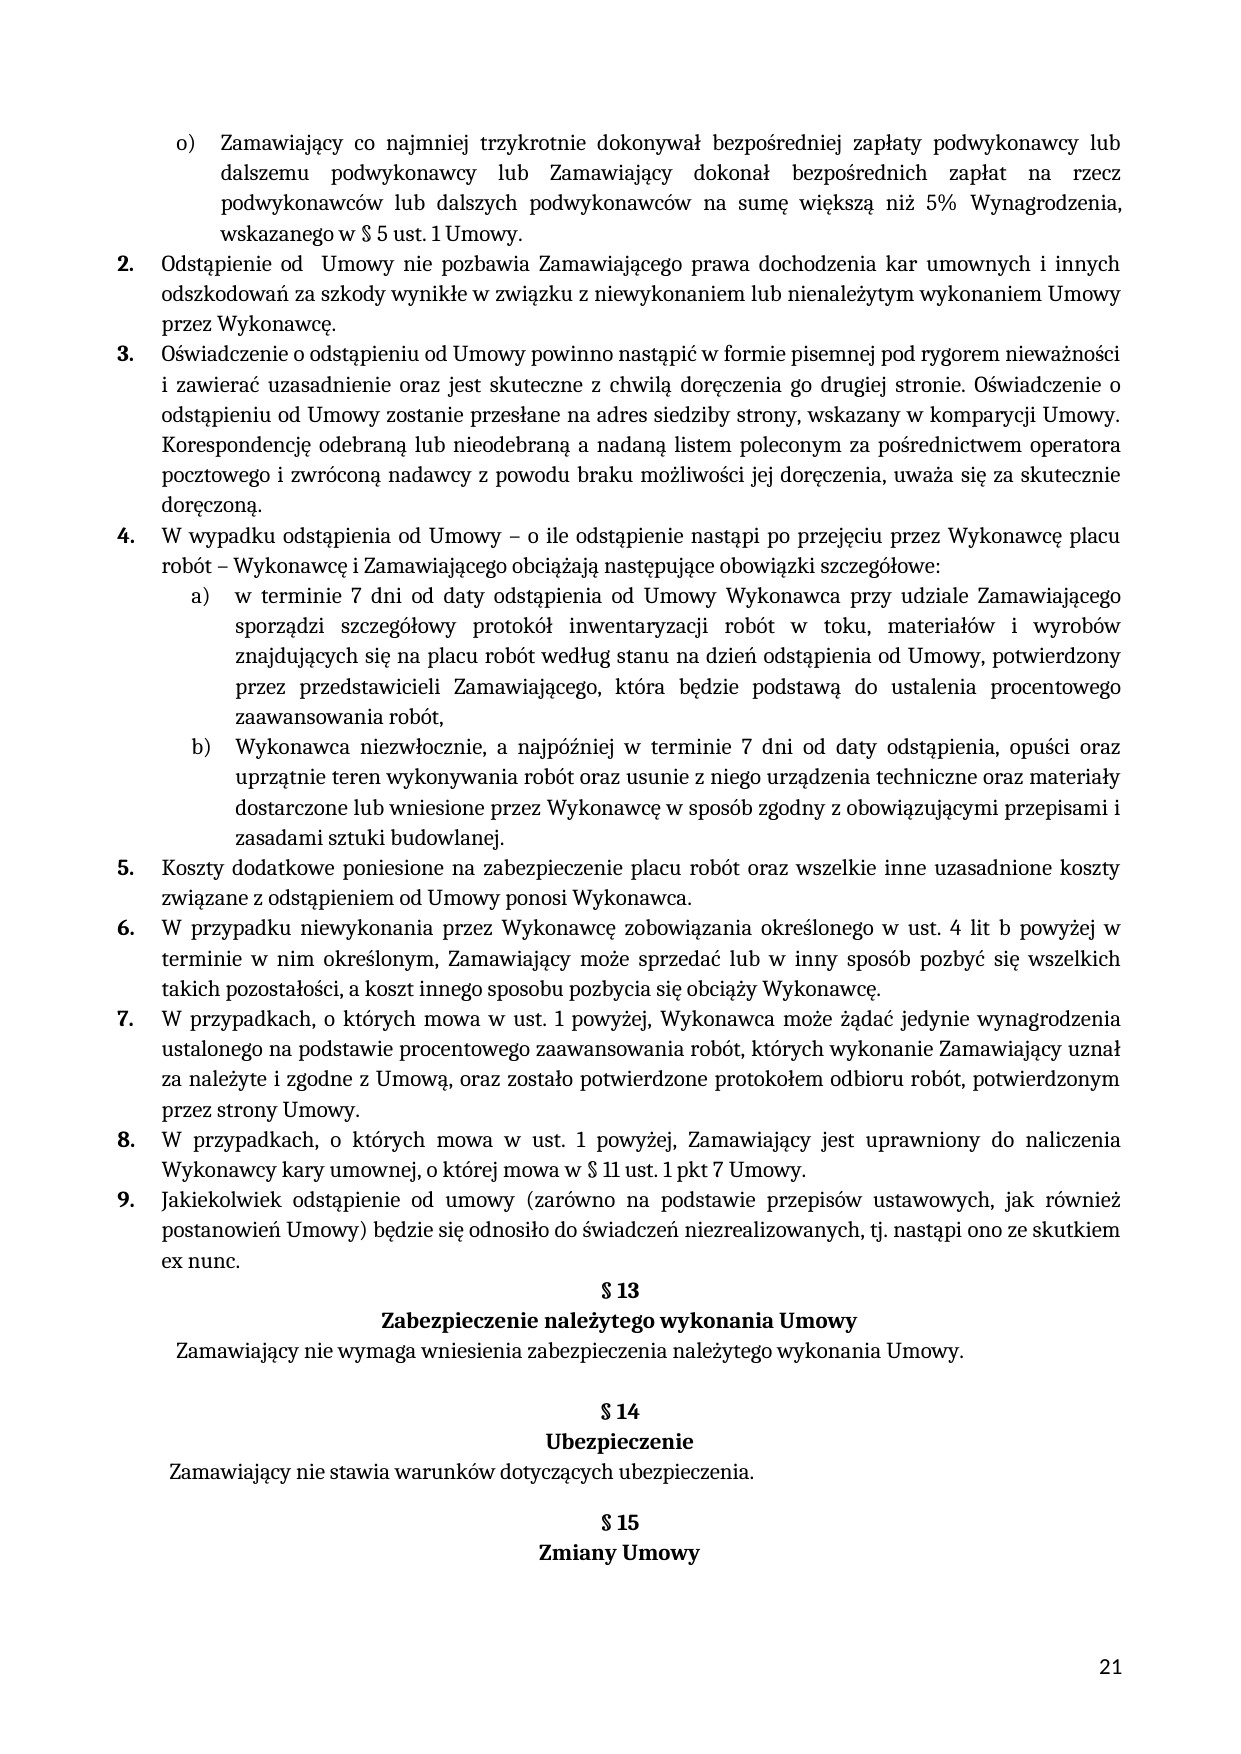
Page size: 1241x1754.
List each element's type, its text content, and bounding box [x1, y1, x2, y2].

list w terminie 7 dni od daty odstąpienia od Umowy Wykonawca przy udziale Zamawiającego sporządzi szczegółowy protokół inwentaryzacji robót w toku, materiałów i wyrobów znajdujących się na placu robót według stanu na dzień odstąpienia od Umowy, potwierdzony przez przedstawicieli Zamawiającego, która będzie podstawą do ustalenia procentowego zaawansowania robót, [191, 583, 1122, 730]
text Zabezpieczenie należytego wykonania Umowy [117, 1308, 1122, 1334]
text Zamawiający nie stawia warunków dotyczących ubezpieczenia. [117, 1459, 1122, 1485]
text Zmiany Umowy [117, 1540, 1122, 1567]
list W przypadkach, o których mowa w ust. 1 powyżej, Zamawiający jest uprawniony do naliczenia Wykonawcy kary umownej, o której mowa w § 11 ust. 1 pkt 7 Umowy. [117, 1127, 1122, 1183]
list Wykonawca niezwłocznie, a najpóźniej w terminie 7 dni od daty odstąpienia, opuści oraz uprzątnie teren wykonywania robót oraz usunie z niego urządzenia techniczne oraz materiały dostarczone lub wniesione przez Wykonawcę w sposób zgodny z obowiązującymi przepisami i zasadami sztuki budowlanej. [191, 734, 1122, 851]
list W przypadku niewykonania przez Wykonawcę zobowiązania określonego w ust. 4 lit b powyżej w terminie w nim określonym, Zamawiający może sprzedać lub w inny sposób pozbyć się wszelkich takich pozostałości, a koszt innego sposobu pozbycia się obciąży Wykonawcę. [117, 915, 1122, 1002]
list Odstąpienie od Umowy nie pozbawia Zamawiającego prawa dochodzenia kar umownych i innych odszkodowań za szkody wynikłe w związku z niewykonaniem lub nienależytym wykonaniem Umowy przez Wykonawcę. [117, 251, 1122, 337]
text Zamawiający nie wymaga wniesienia zabezpieczenia należytego wykonania Umowy. [176, 1338, 1122, 1364]
list Oświadczenie o odstąpieniu od Umowy powinno nastąpić w formie pisemnej pod rygorem nieważności i zawierać uzasadnienie oraz jest skuteczne z chwilą doręczenia go drugiej stronie. Oświadczenie o odstąpieniu od Umowy zostanie przesłane na adres siedziby strony, wskazany w komparycji Umowy. Korespondencję odebraną lub nieodebraną a nadaną listem poleconym za pośrednictwem operatora pocztowego i zwróconą nadawcy z powodu braku możliwości jej doręczenia, uważa się za skutecznie doręczoną. [117, 341, 1122, 519]
text § 15 [117, 1510, 1122, 1536]
list Koszty dodatkowe poniesione na zabezpieczenie placu robót oraz wszelkie inne uzasadnione koszty związane z odstąpieniem od Umowy ponosi Wykonawca. [117, 855, 1122, 911]
list W wypadku odstąpienia od Umowy – o ile odstąpienie nastąpi po przejęciu przez Wykonawcę placu robót – Wykonawcę i Zamawiającego obciążają następujące obowiązki szczegółowe: [117, 522, 1122, 579]
text § 13 [117, 1278, 1122, 1304]
list Zamawiający co najmniej trzykrotnie dokonywał bezpośredniej zapłaty podwykonawcy lub dalszemu podwykonawcy lub Zamawiający dokonał bezpośrednich zapłat na rzecz podwykonawców lub dalszych podwykonawców na sumę większą niż 5% Wynagrodzenia, wskazanego w § 5 ust. 1 Umowy. [176, 130, 1122, 247]
list W przypadkach, o których mowa w ust. 1 powyżej, Wykonawca może żądać jedynie wynagrodzenia ustalonego na podstawie procentowego zaawansowania robót, których wykonanie Zamawiający uznał za należyte i zgodne z Umową, oraz zostało potwierdzone protokołem odbioru robót, potwierdzonym przez strony Umowy. [117, 1006, 1122, 1123]
list Jakiekolwiek odstąpienie od umowy (zarówno na podstawie przepisów ustawowych, jak również postanowień Umowy) będzie się odnosiło do świadczeń niezrealizowanych, tj. nastąpi ono ze skutkiem ex nunc. [117, 1187, 1122, 1274]
text Ubezpieczenie [117, 1429, 1122, 1455]
text § 14 [117, 1398, 1122, 1425]
